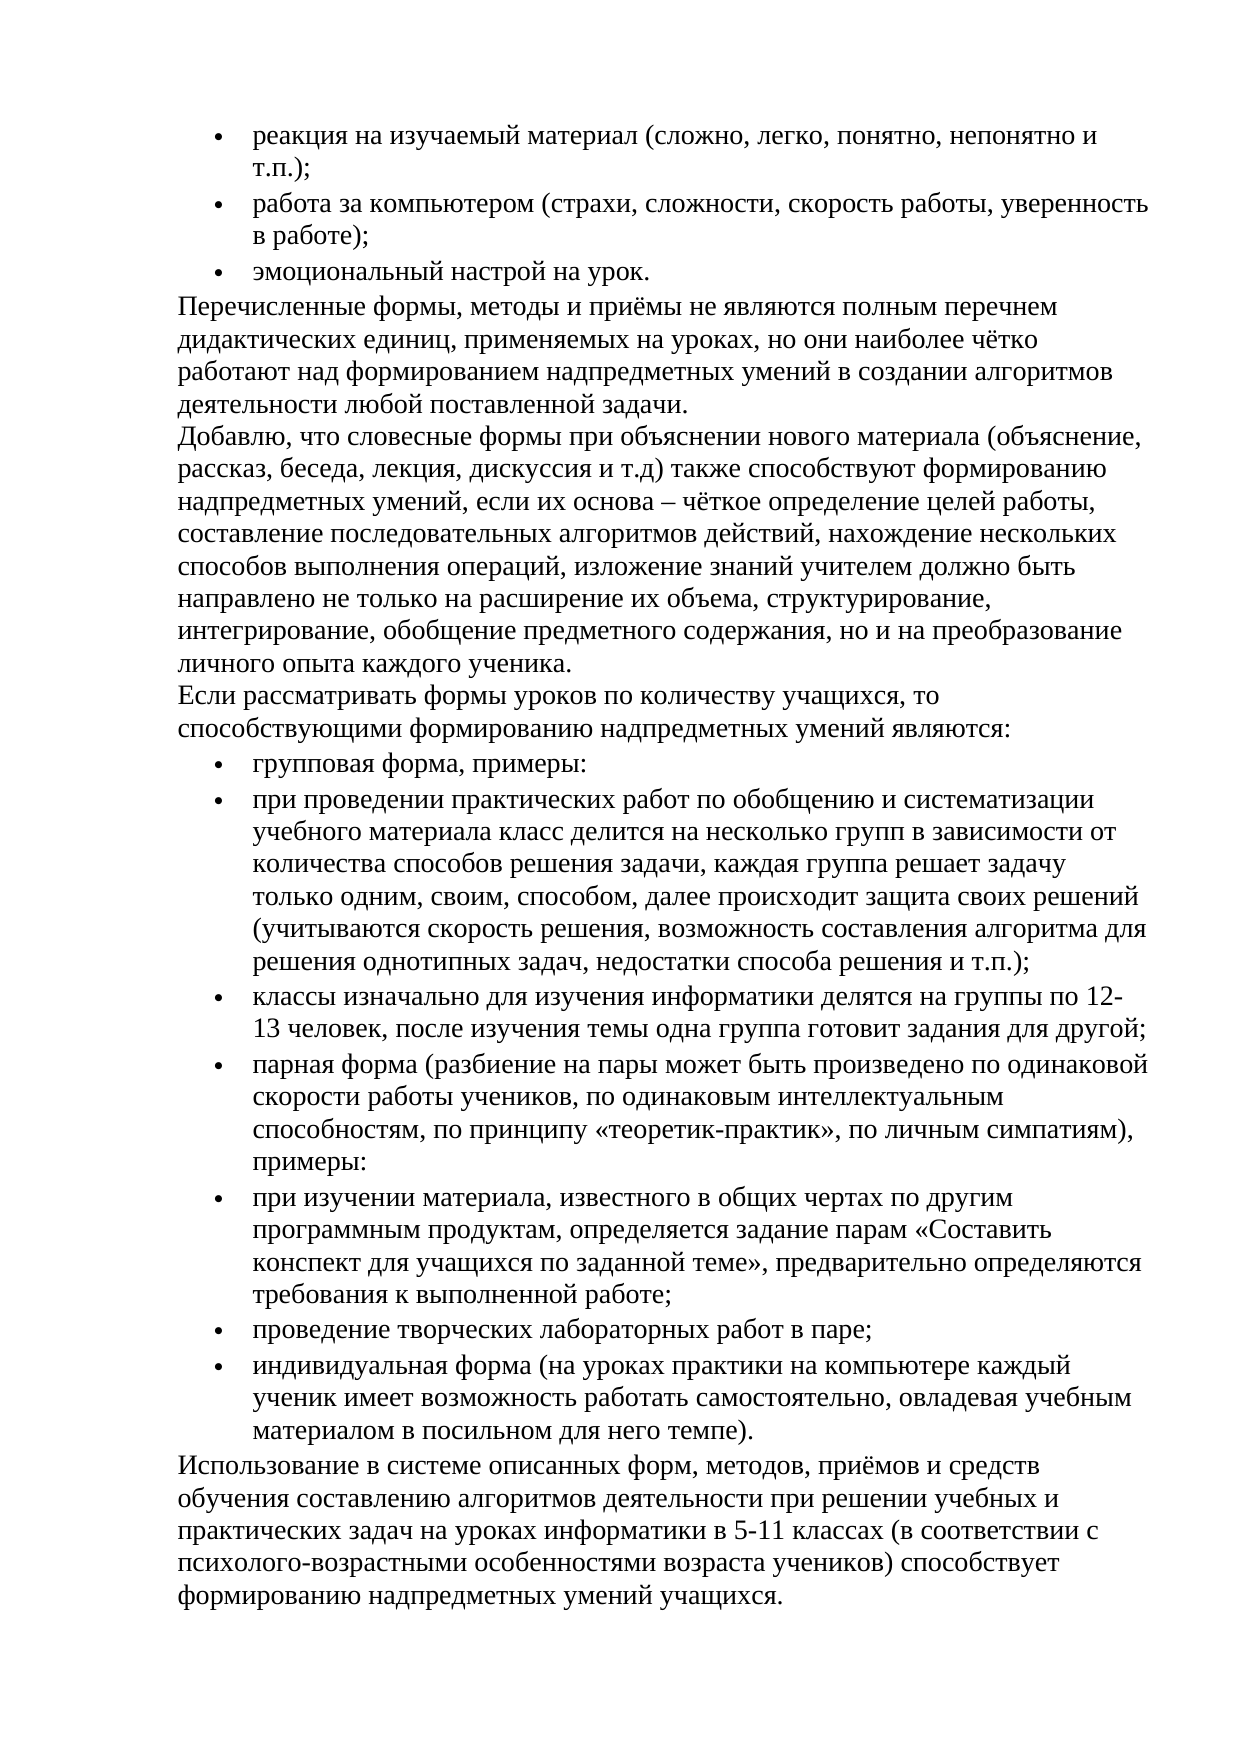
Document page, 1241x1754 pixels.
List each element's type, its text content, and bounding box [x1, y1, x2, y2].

list классы изначально для изучения информатики делятся на группы по 12-13 человек, после изучения темы одна группа готовит задания для другой; [215, 979, 1152, 1044]
text Добавлю, что словесные формы при объяснении нового материала (объяснение, рассказ, беседа, лекция, дискуссия и т.д) также способствуют формированию надпредметных умений, если их основа – чёткое определение целей работы, составление последовательных алгоритмов действий, нахождение нескольких способов выполнения операций, изложение знаний учителем должно быть направлено не только на расширение их объема, структурирование, интегрирование, обобщение предметного содержания, но и на преобразование личного опыта каждого ученика. [177, 419, 1152, 678]
list реакция на изучаемый материал (сложно, легко, понятно, непонятно и т.п.); [215, 118, 1152, 183]
list проведение творческих лабораторных работ в паре; [215, 1312, 1152, 1345]
list индивидуальная форма (на уроках практики на компьютере каждый ученик имеет возможность работать самостоятельно, овладевая учебным материалом в посильном для него темпе). [215, 1348, 1152, 1445]
list групповая форма, примеры: [215, 746, 1152, 778]
list при проведении практических работ по обобщению и систематизации учебного материала класс делится на несколько групп в зависимости от количества способов решения задачи, каждая группа решает задачу только одним, своим, способом, далее происходит защита своих решений (учитываются скорость решения, возможность составления алгоритма для решения однотипных задач, недостатки способа решения и т.п.); [215, 782, 1152, 976]
list при изучении материала, известного в общих чертах по другим программным продуктам, определяется задание парам «Составить конспект для учащихся по заданной теме», предварительно определяются требования к выполненной работе; [215, 1180, 1152, 1309]
text Использование в системе описанных форм, методов, приёмов и средств обучения составлению алгоритмов деятельности при решении учебных и практических задач на уроках информатики в 5-11 классах (в соответствии с психолого-возрастными особенностями возраста учеников) способствует формированию надпредметных умений учащихся. [177, 1448, 1152, 1610]
list эмоциональный настрой на урок. [215, 254, 1152, 286]
list парная форма (разбиение на пары может быть произведено по одинаковой скорости работы учеников, по одинаковым интеллектуальным способностям, по принципу «теоретик-практик», по личным симпатиям), примеры: [215, 1047, 1152, 1177]
text Перечисленные формы, методы и приёмы не являются полным перечнем дидактических единиц, применяемых на уроках, но они наиболее чётко работают над формированием надпредметных умений в создании алгоритмов деятельности любой поставленной задачи. [177, 289, 1152, 419]
list работа за компьютером (страхи, сложности, скорость работы, уверенность в работе); [215, 186, 1152, 251]
text Если рассматривать формы уроков по количеству учащихся, то способствующими формированию надпредметных умений являются: [177, 678, 1152, 743]
